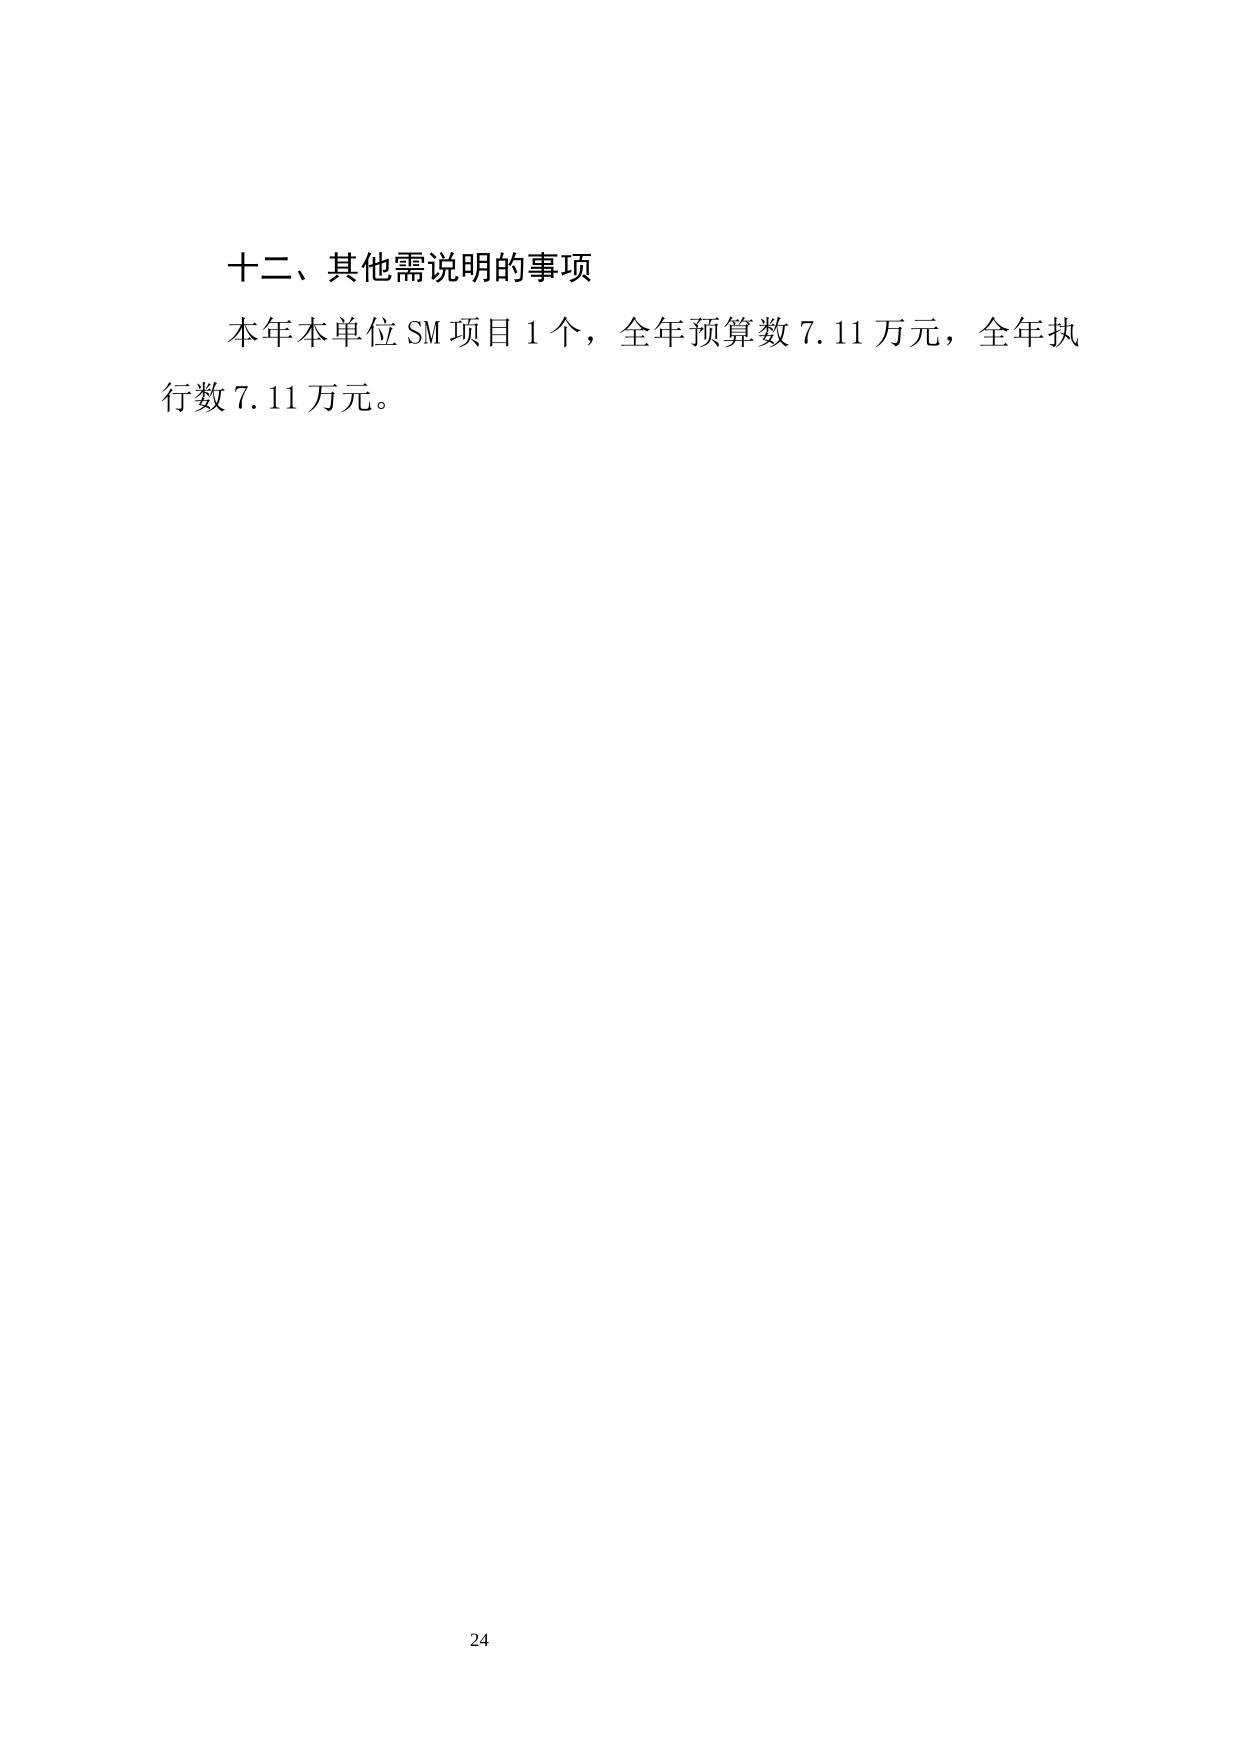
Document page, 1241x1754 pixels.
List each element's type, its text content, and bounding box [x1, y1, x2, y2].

text 十二、其他需说明的事项 [159, 233, 1081, 298]
text 本年本单位SM项目1个，全年预算数7.11万元，全年执行数7.11万元。 [159, 298, 1081, 428]
